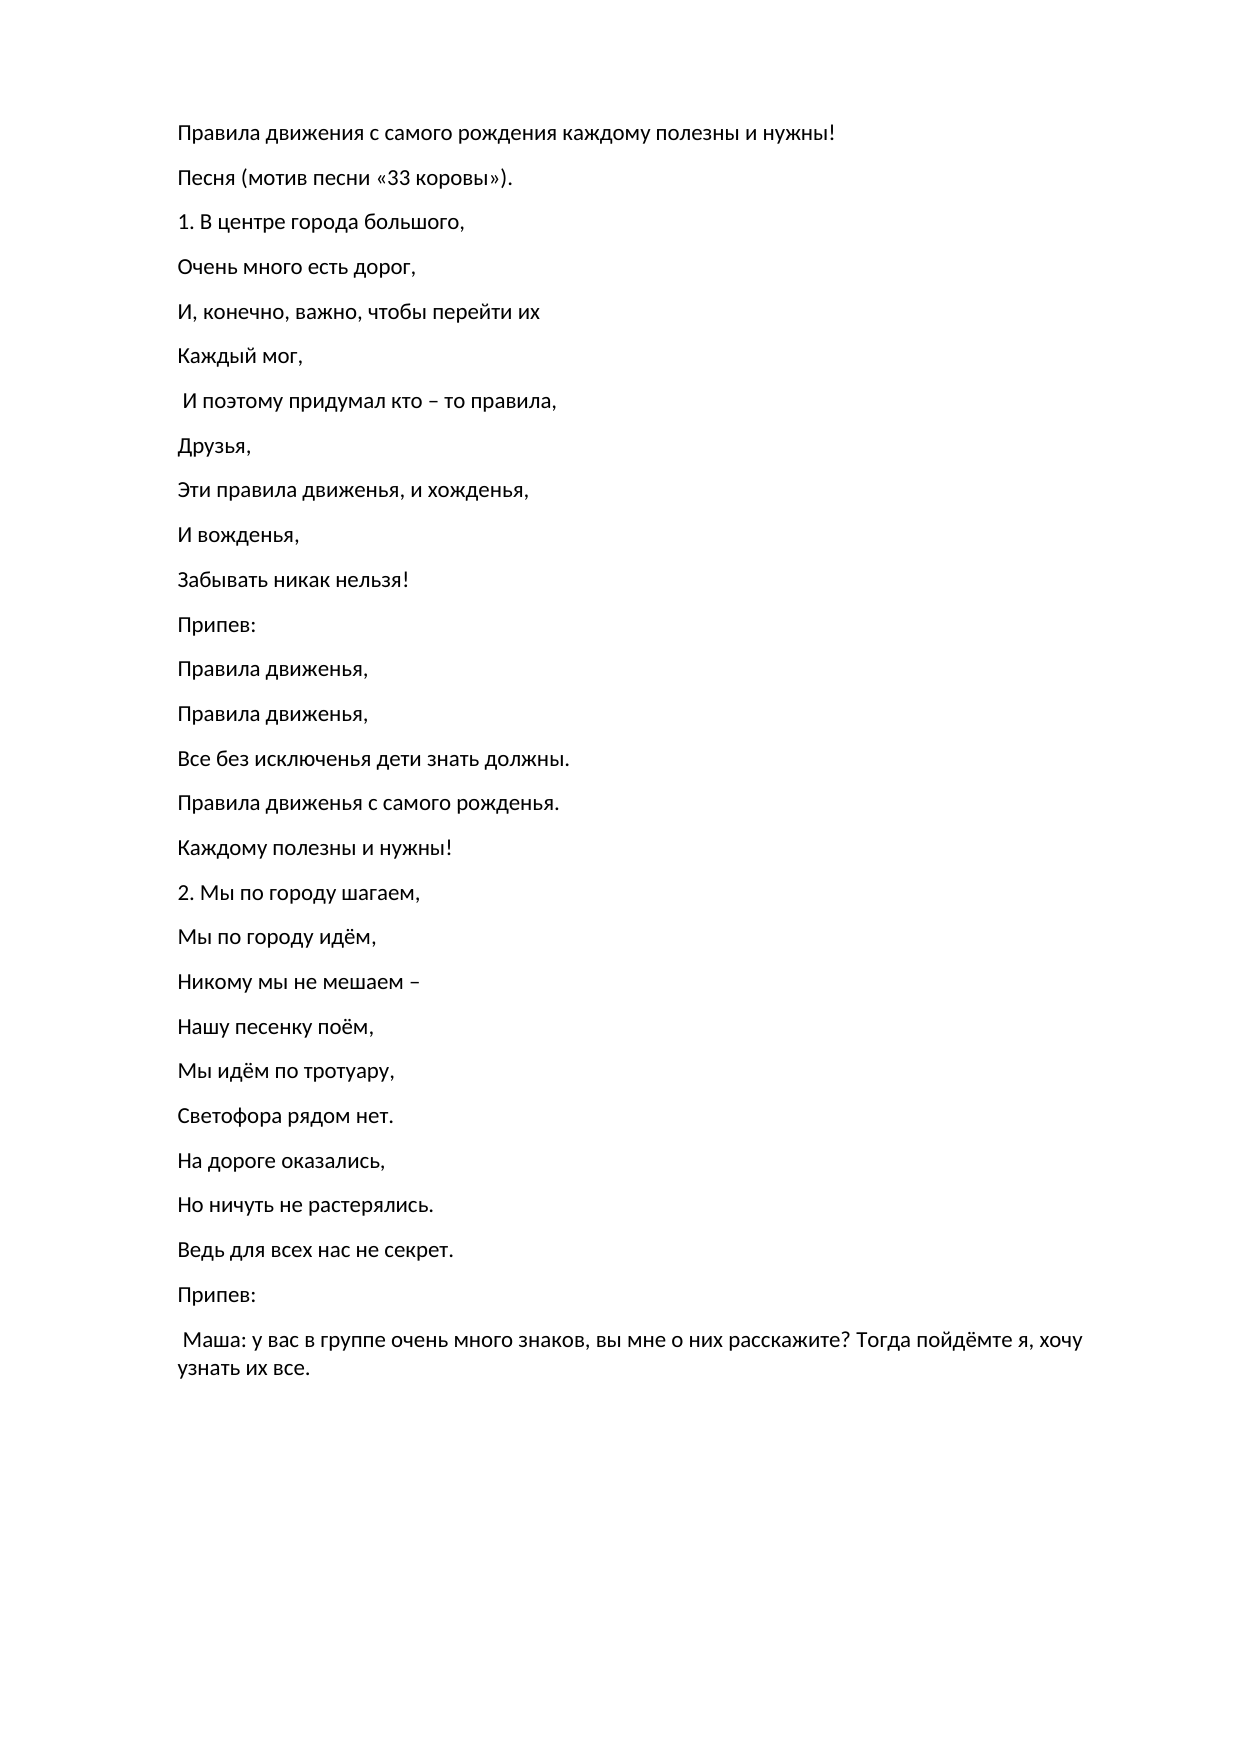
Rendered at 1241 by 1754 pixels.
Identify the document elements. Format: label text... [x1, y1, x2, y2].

text И вожденья, [177, 520, 1152, 548]
text Мы идём по тротуару, [177, 1057, 1152, 1084]
text Но ничуть не растерялись. [177, 1191, 1152, 1219]
text 2. Мы по городу шагаем, [177, 878, 1152, 906]
text Нашу песенку поём, [177, 1012, 1152, 1040]
text Каждому полезны и нужны! [177, 833, 1152, 861]
text Мы по городу идём, [177, 922, 1152, 951]
text 1. В центре города большого, [177, 207, 1152, 236]
text Припев: [177, 1280, 1152, 1308]
text Каждый мог, [177, 342, 1152, 369]
text Ведь для всех нас не секрет. [177, 1235, 1152, 1263]
text Песня (мотив песни «33 коровы»). [177, 163, 1152, 191]
text Правила движения с самого рождения каждому полезны и нужны! [177, 118, 1152, 146]
text Правила движенья, [177, 699, 1152, 727]
text Эти правила движенья, и хожденья, [177, 476, 1152, 504]
text Все без исключенья дети знать должны. [177, 744, 1152, 772]
text На дороге оказались, [177, 1146, 1152, 1174]
text И, конечно, важно, чтобы перейти их [177, 297, 1152, 325]
text Друзья, [177, 431, 1152, 459]
text Забывать никак нельзя! [177, 565, 1152, 593]
text Правила движенья с самого рожденья. [177, 788, 1152, 816]
text Светофора рядом нет. [177, 1101, 1152, 1129]
text Никому мы не мешаем – [177, 967, 1152, 995]
text Очень много есть дорог, [177, 252, 1152, 280]
text Маша: у вас в группе очень много знаков, вы мне о них расскажите? Тогда пойдёмте я, хочу узнать их все. [177, 1325, 1152, 1381]
text Припев: [177, 610, 1152, 638]
text И поэтому придумал кто – то правила, [177, 386, 1152, 414]
text Правила движенья, [177, 654, 1152, 682]
